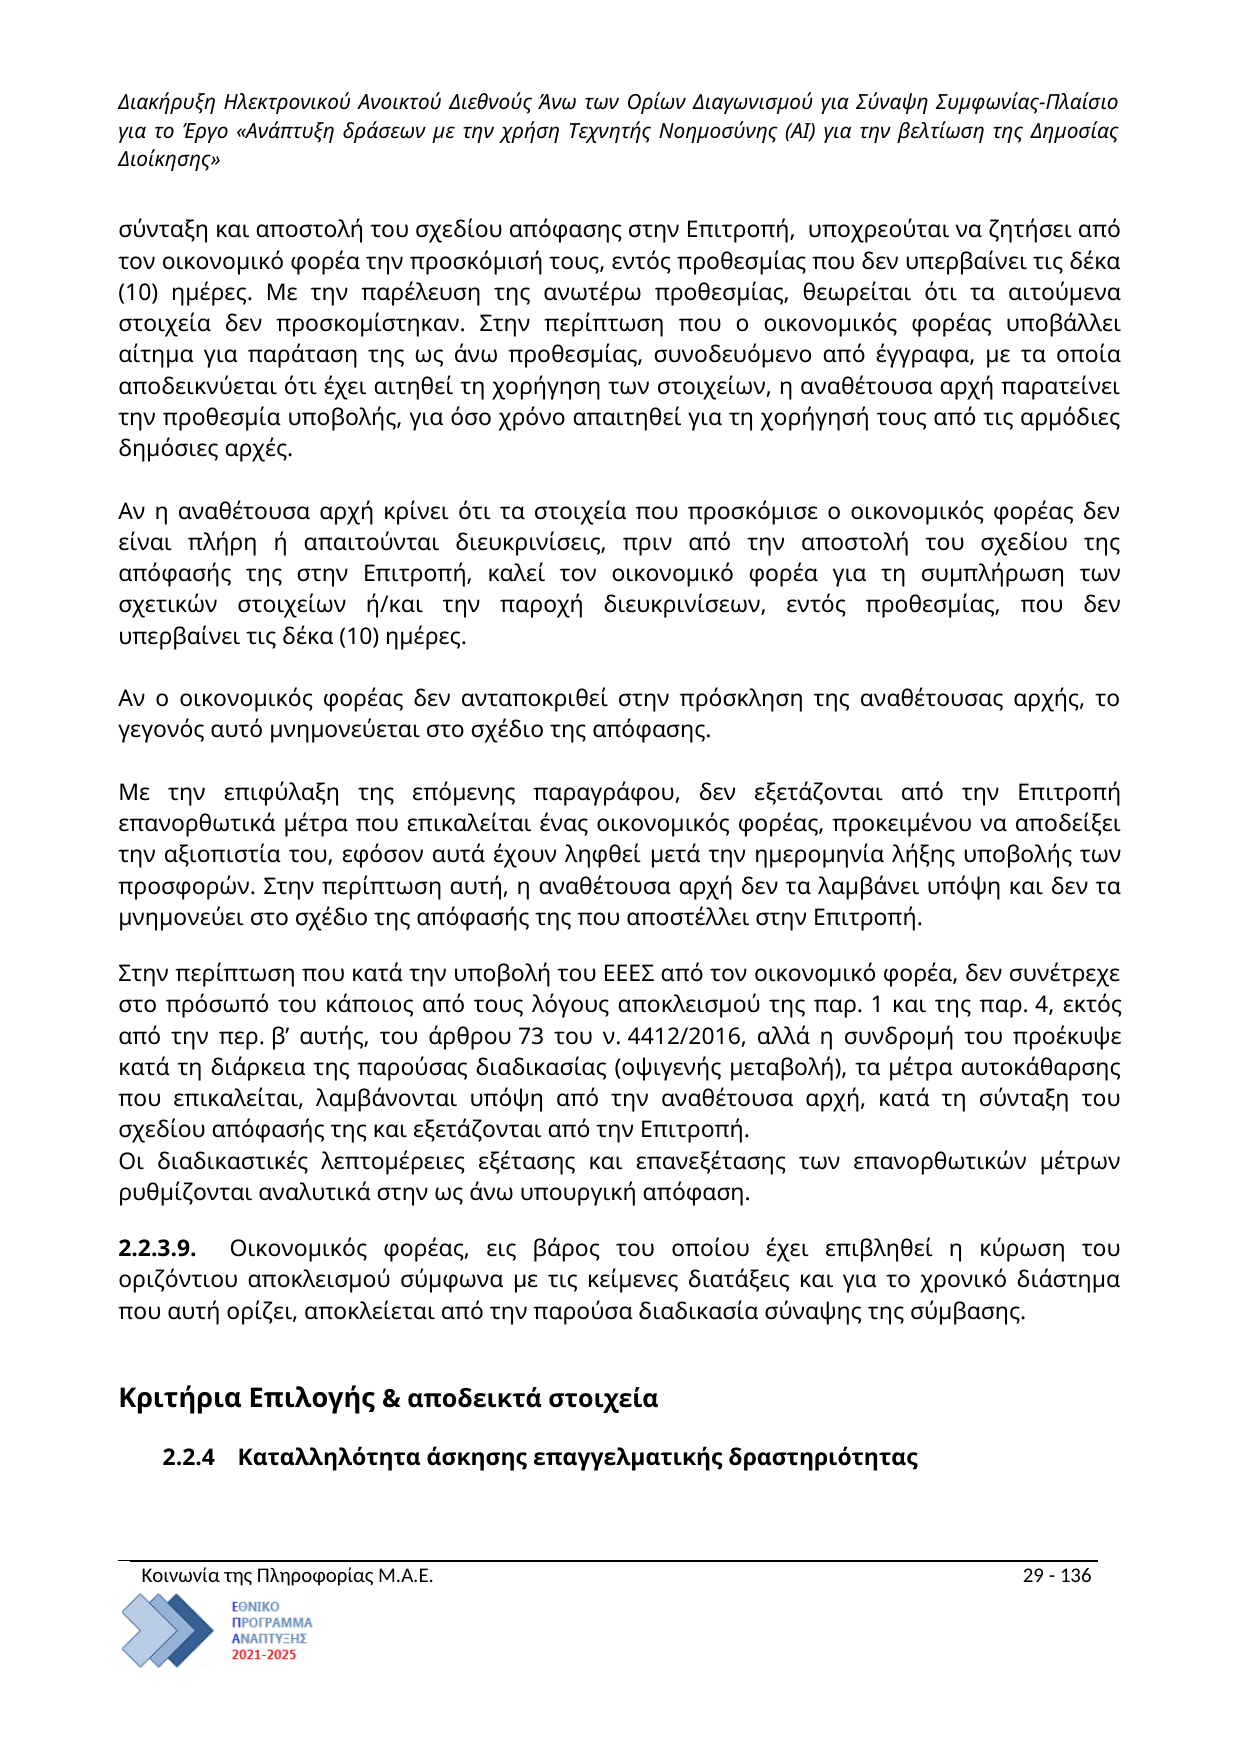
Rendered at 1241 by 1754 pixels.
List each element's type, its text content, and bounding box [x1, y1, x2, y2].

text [118, 213, 1122, 463]
text Οι διαδικαστικές λεπτομέρειες εξέτασης και επανεξέτασης των επανορθωτικών μέτρων ρυθμίζονται αναλυτικά στην ως άνω υπουργική απόφαση. [118, 1144, 1122, 1207]
text Αν ο οικονομικός φορέας δεν ανταποκριθεί στην πρόσκληση της αναθέτουσας αρχής, το γεγονός αυτό μνημονεύεται στο σχέδιο της απόφασης. [118, 682, 1122, 744]
text Με την επιφύλαξη της επόμενης παραγράφου, δεν εξετάζονται από την Επιτροπή επανορθωτικά μέτρα που επικαλείται ένας οικονομικός φορέας, προκειμένου να αποδείξει την αξιοπιστία του, εφόσον αυτά έχουν ληφθεί μετά την ημερομηνία λήξης υποβολής των προσφορών. Στην περίπτωση αυτή, η αναθέτουσα αρχή δεν τα λαμβάνει υπόψη και δεν τα μνημονεύει στο σχέδιο της απόφασής της που αποστέλλει στην Επιτροπή. [118, 776, 1122, 932]
subtitle Καταλληλότητα άσκησης επαγγελματικής δραστηριότητας [162, 1441, 1122, 1472]
text 2.2.3.9. Οικονομικός φορέας, εις βάρος του οποίου έχει επιβληθεί η κύρωση του οριζόντιου αποκλεισμού σύμφωνα με τις κείμενες διατάξεις και για το χρονικό διάστημα που αυτή ορίζει, αποκλείεται από την παρούσα διαδικασία σύναψης της σύμβασης. [118, 1232, 1122, 1326]
text Στην περίπτωση που κατά την υποβολή του ΕΕΕΣ από τον οικονομικό φορέα, δεν συνέτρεχε στο πρόσωπό του κάποιος από τους λόγους αποκλεισμού της παρ. 1 και της παρ. 4, εκτός από την περ. β’ αυτής, του άρθρου 73 του ν. 4412/2016, αλλά η συνδρομή του προέκυψε κατά τη διάρκεια της παρούσας διαδικασίας (οψιγενής μεταβολή), τα μέτρα αυτοκάθαρσης που επικαλείται, λαμβάνονται υπόψη από την αναθέτουσα αρχή, κατά τη σύνταξη του σχεδίου απόφασής της και εξετάζονται από την Επιτροπή. [118, 957, 1122, 1144]
text Αν η αναθέτουσα αρχή κρίνει ότι τα στοιχεία που προσκόμισε ο οικονομικός φορέας δεν είναι πλήρη ή απαιτούνται διευκρινίσεις, πριν από την αποστολή του σχεδίου της απόφασής της στην Επιτροπή, καλεί τον οικονομικό φορέα για τη συμπλήρωση των σχετικών στοιχείων ή/και την παροχή διευκρινίσεων, εντός προθεσμίας, που δεν υπερβαίνει τις δέκα (10) ημέρες. [118, 494, 1122, 651]
text Κριτήρια Επιλογής & αποδεικτά στοιχεία [118, 1379, 1122, 1416]
